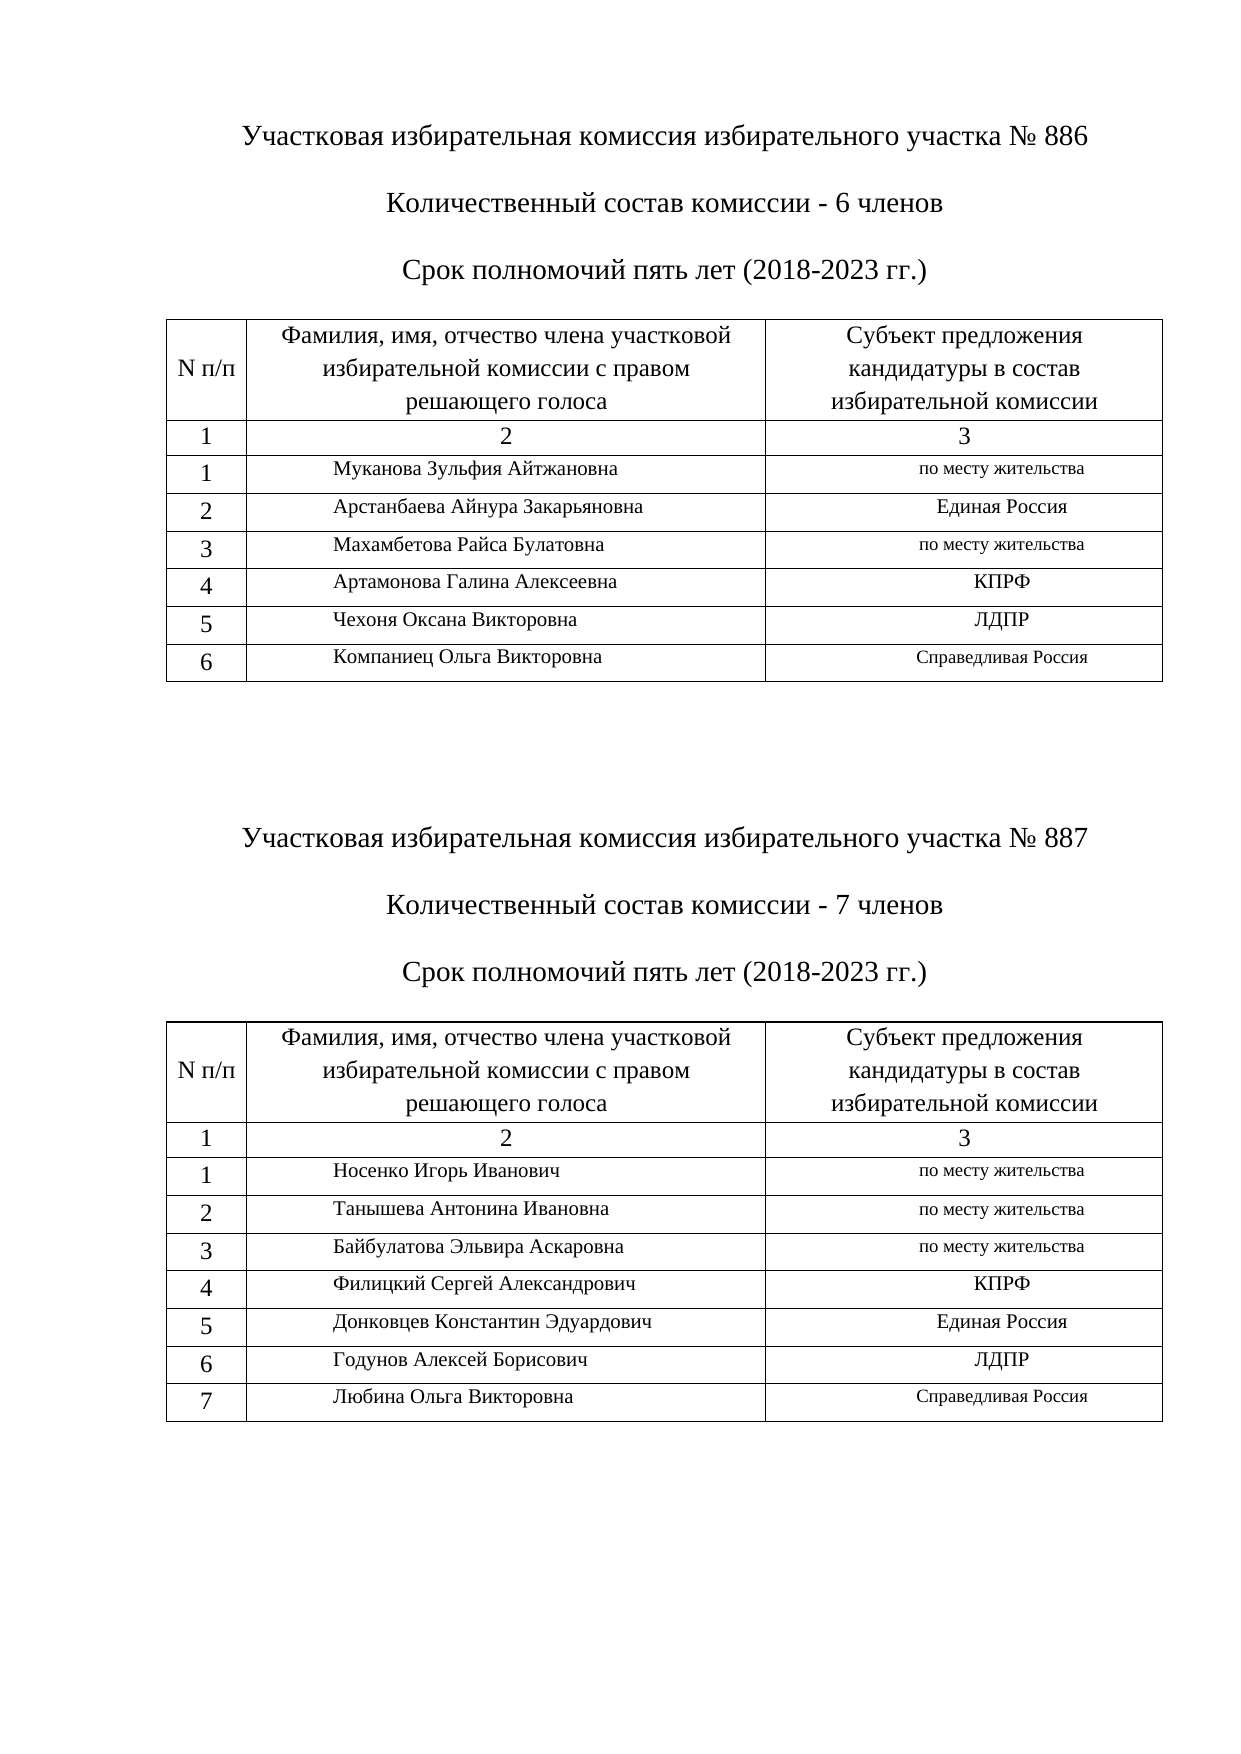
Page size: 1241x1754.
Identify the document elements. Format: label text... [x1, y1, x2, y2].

table_cell 2 [247, 1123, 765, 1157]
table_cell по месту жительства [766, 456, 1162, 493]
text Срок полномочий пять лет (2018-2023 гг.) [177, 252, 1152, 286]
table_header Субъект предложения кандидатуры в состав избирательной комиссии [766, 1023, 1162, 1122]
table_cell Справедливая Россия [766, 645, 1162, 681]
text Участковая избирательная комиссия избирательного участка № 887 [177, 820, 1152, 854]
table_cell Любина Ольга Викторовна [247, 1384, 765, 1421]
table_cell 4 [167, 1271, 246, 1308]
table_header N п/п [167, 1023, 246, 1122]
table_cell 5 [167, 1309, 246, 1346]
table_cell Муканова Зульфия Айтжановна [247, 456, 765, 493]
table_header Фамилия, имя, отчество члена участковой избирательной комиссии с правом решающего голоса [247, 1023, 765, 1122]
table_cell 1 [167, 421, 246, 454]
text Количественный состав комиссии - 6 членов [177, 185, 1152, 219]
table_cell 3 [766, 421, 1162, 454]
table_cell 1 [167, 1123, 246, 1157]
table_cell 2 [167, 1196, 246, 1233]
table_cell 2 [167, 494, 246, 531]
table_cell Филицкий Сергей Александрович [247, 1271, 765, 1308]
table_cell Чехоня Оксана Викторовна [247, 607, 765, 643]
table_cell 6 [167, 1347, 246, 1383]
table_cell по месту жительства [766, 1158, 1162, 1195]
table_cell КПРФ [766, 569, 1162, 606]
text Количественный состав комиссии - 7 членов [177, 887, 1152, 921]
table_cell 5 [167, 607, 246, 643]
table_cell 1 [167, 456, 246, 493]
text Участковая избирательная комиссия избирательного участка № 886 [177, 118, 1152, 152]
table_cell 3 [167, 532, 246, 568]
table_cell ЛДПР [766, 607, 1162, 643]
table_cell 2 [247, 421, 765, 454]
table_cell 3 [766, 1123, 1162, 1157]
table_cell Справедливая Россия [766, 1384, 1162, 1421]
table_cell Арстанбаева Айнура Закарьяновна [247, 494, 765, 531]
table_cell Носенко Игорь Иванович [247, 1158, 765, 1195]
table_cell 7 [167, 1384, 246, 1421]
table_cell Танышева Антонина Ивановна [247, 1196, 765, 1233]
table_cell Донковцев Константин Эдуардович [247, 1309, 765, 1346]
table_cell Годунов Алексей Борисович [247, 1347, 765, 1383]
table_cell ЛДПР [766, 1347, 1162, 1383]
text Срок полномочий пять лет (2018-2023 гг.) [177, 954, 1152, 988]
table_cell Артамонова Галина Алексеевна [247, 569, 765, 606]
table_cell Махамбетова Райса Булатовна [247, 532, 765, 568]
table_cell Единая Россия [766, 494, 1162, 531]
table_cell Компаниец Ольга Викторовна [247, 645, 765, 681]
table_cell по месту жительства [766, 532, 1162, 568]
table_cell 6 [167, 645, 246, 681]
table_header Субъект предложения кандидатуры в состав избирательной комиссии [766, 320, 1162, 419]
table_header Фамилия, имя, отчество члена участковой избирательной комиссии с правом решающего голоса [247, 320, 765, 419]
table_cell 3 [167, 1234, 246, 1270]
table_cell Байбулатова Эльвира Аскаровна [247, 1234, 765, 1270]
table_cell 1 [167, 1158, 246, 1195]
table_cell Единая Россия [766, 1309, 1162, 1346]
table_cell КПРФ [766, 1271, 1162, 1308]
table_cell по месту жительства [766, 1234, 1162, 1270]
table_cell по месту жительства [766, 1196, 1162, 1233]
table_header N п/п [167, 320, 246, 419]
table_cell 4 [167, 569, 246, 606]
